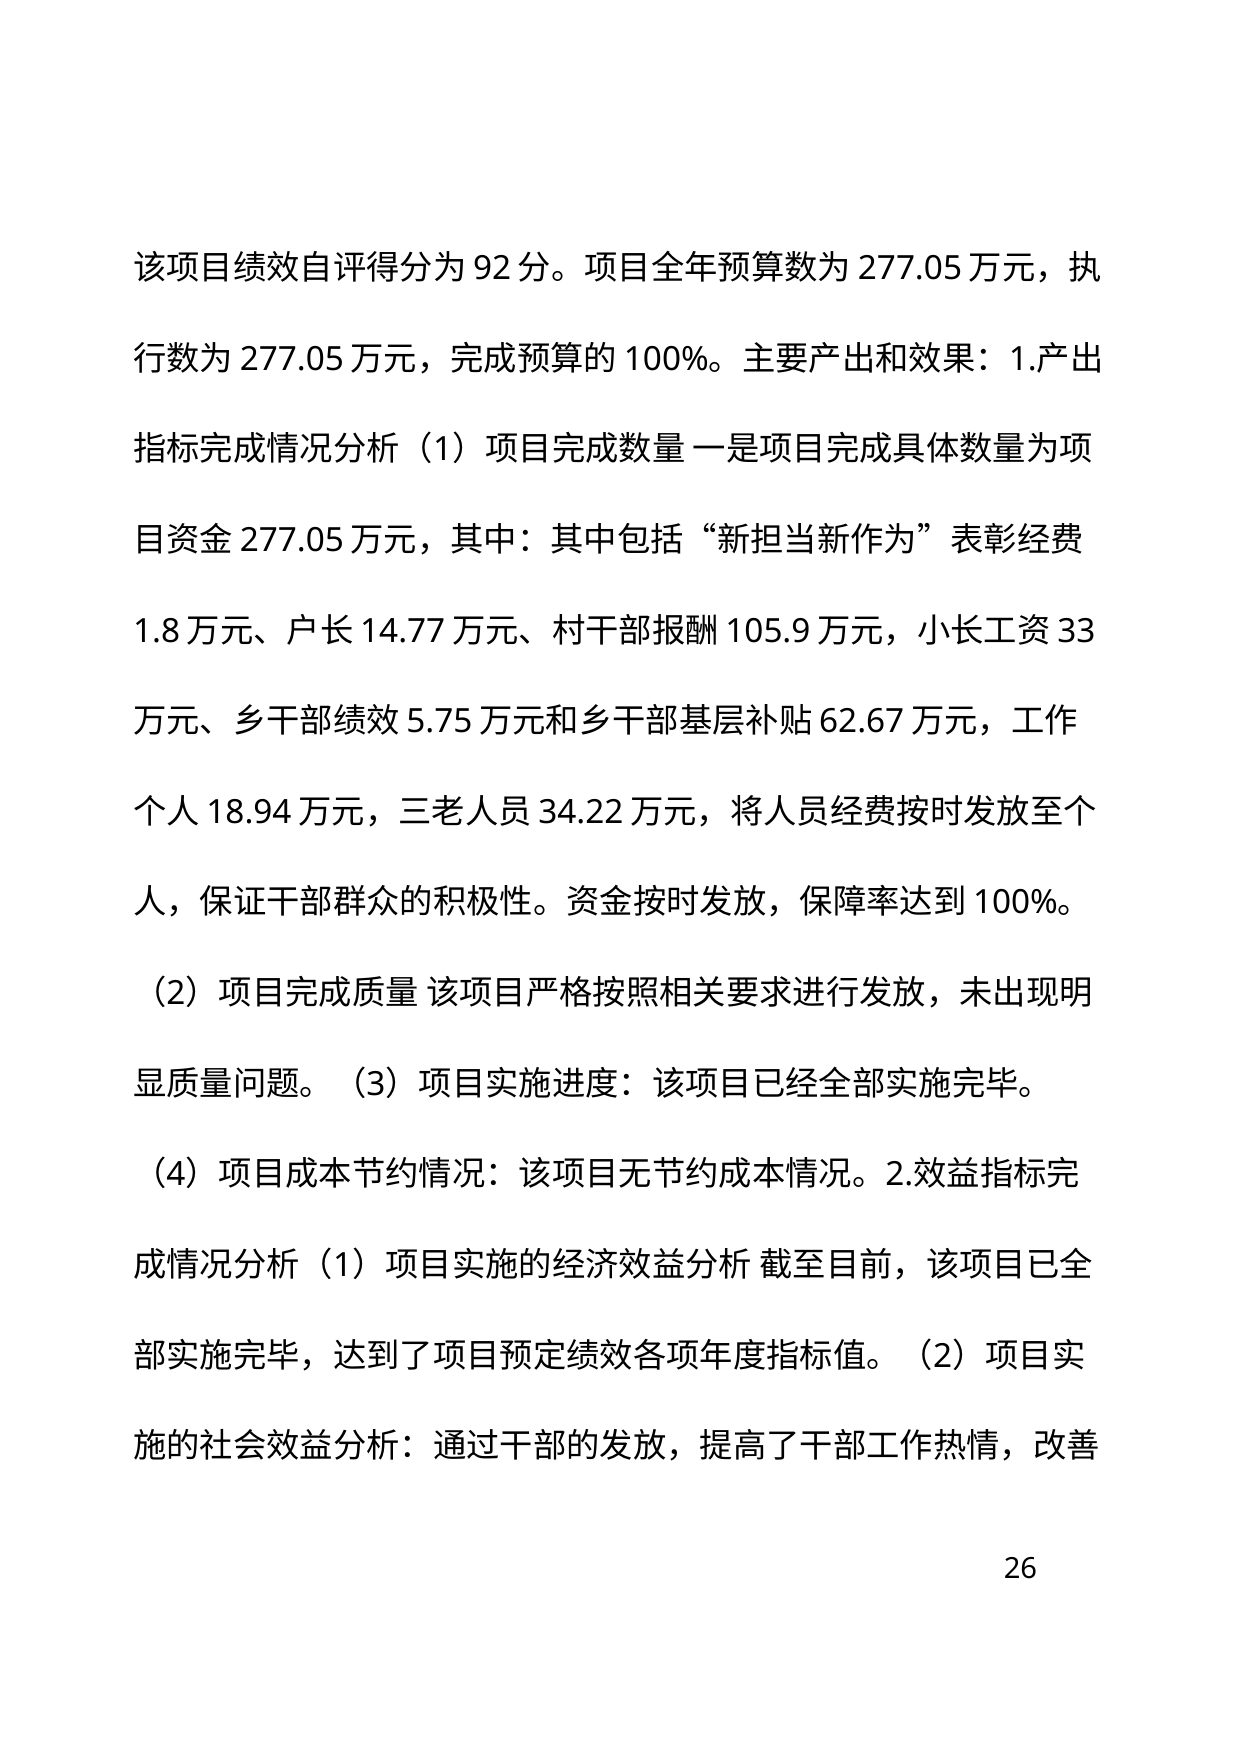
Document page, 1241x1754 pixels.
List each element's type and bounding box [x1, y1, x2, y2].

text [133, 220, 1107, 1489]
